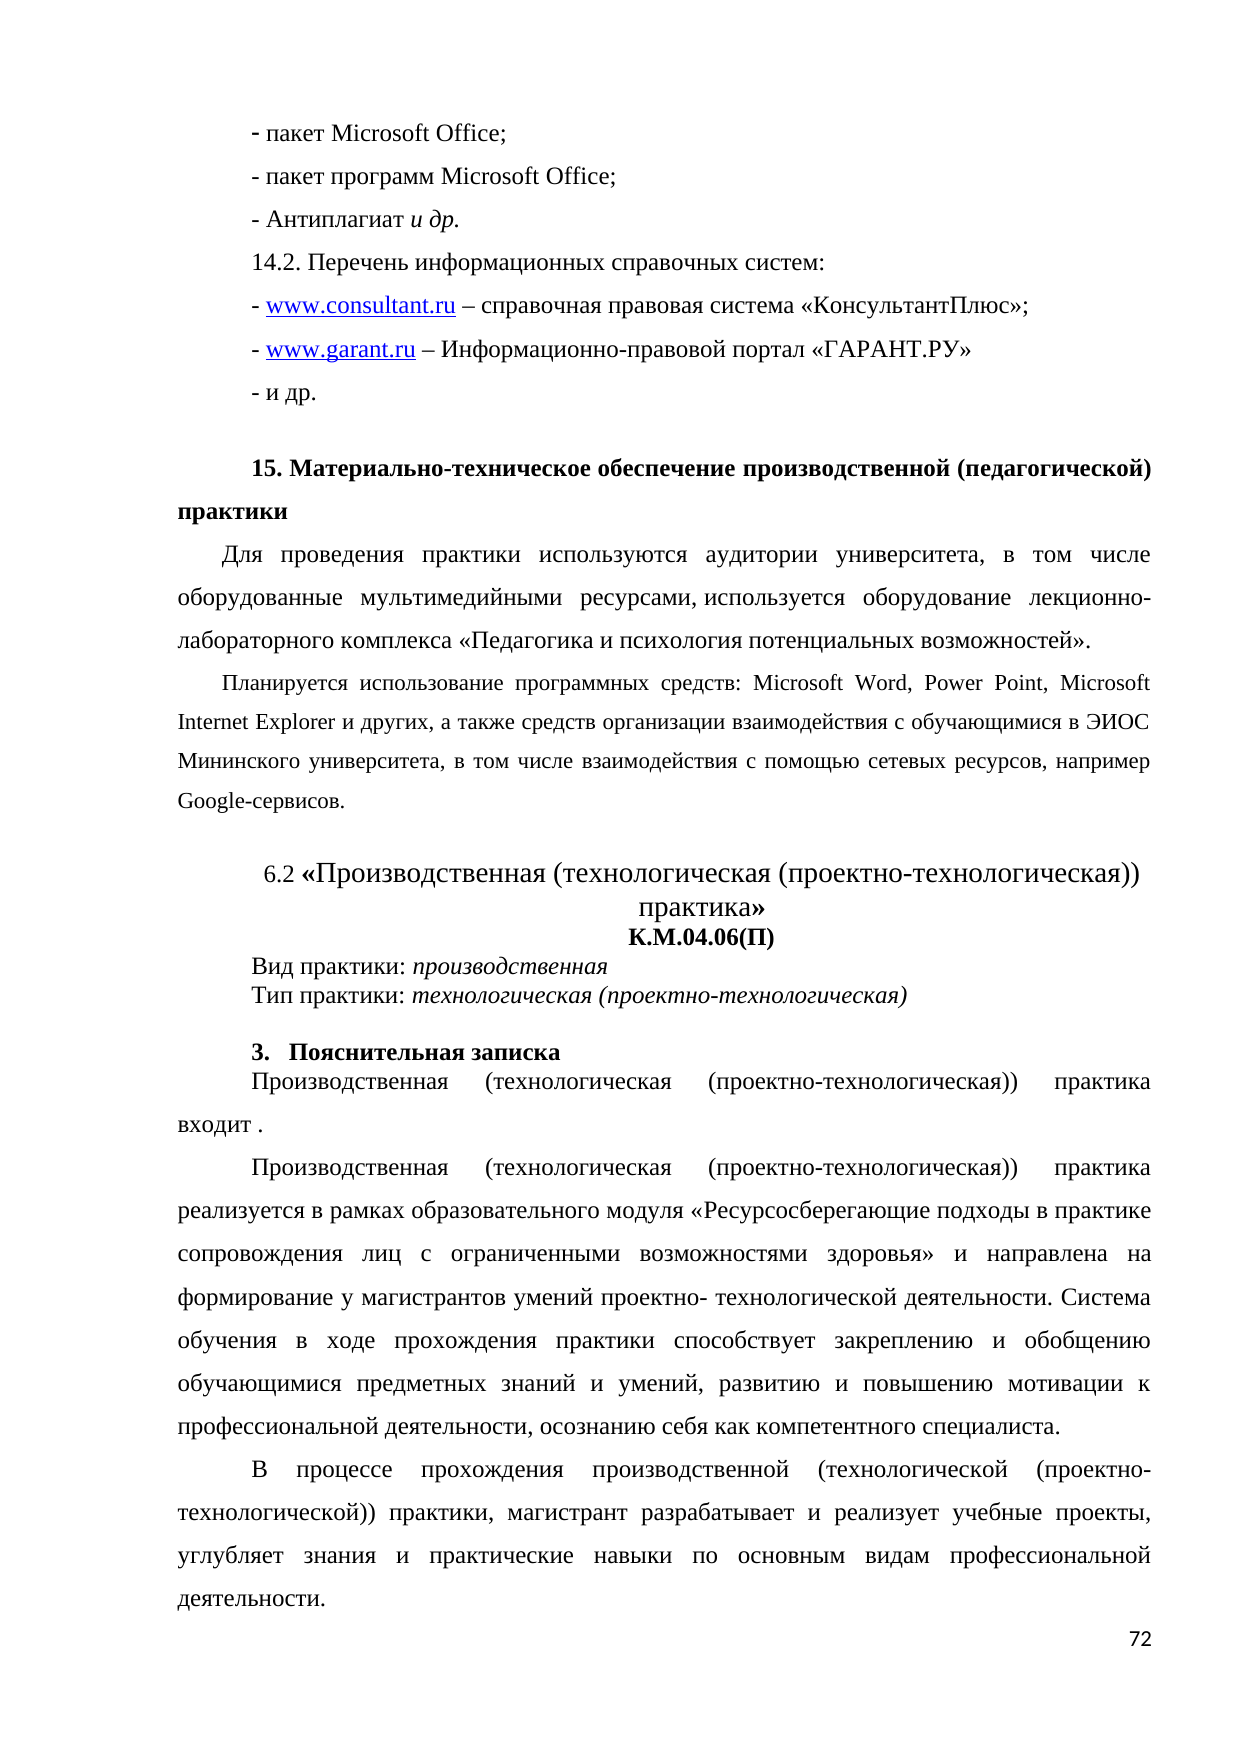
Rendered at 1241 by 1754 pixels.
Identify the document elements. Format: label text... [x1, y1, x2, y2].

text В процессе прохождения производственной (технологической (проектно-технологической)) практики, магистрант разрабатывает и реализует учебные проекты, углубляет знания и практические навыки по основным видам профессиональной деятельности. [177, 1454, 1152, 1612]
text К.М.04.06(П) [177, 922, 1152, 951]
text - и др. [177, 377, 1152, 406]
list пакет Microsoft Office; [177, 118, 1152, 147]
text Для проведения практики используются аудитории университета, в том числе оборудованные мультимедийными ресурсами, используется оборудование лекционно-лабораторного комплекса «Педагогика и психология потенциальных возможностей». [177, 539, 1152, 654]
text - Антиплагиат и др. [177, 204, 1152, 233]
text 14.2. Перечень информационных справочных систем: [177, 247, 1152, 276]
text 6.2 «Производственная (технологическая (проектно-технологическая)) практика» [252, 855, 1152, 922]
text Производственная (технологическая (проектно-технологическая)) практика входит . [177, 1066, 1152, 1138]
text - www.garant.ru – Информационно-правовой портал «ГАРАНТ.РУ» [177, 334, 1152, 362]
text Производственная (технологическая (проектно-технологическая)) практика реализуется в рамках образовательного модуля «Ресурсосберегающие подходы в практике сопровождения лиц с ограниченными возможностями здоровья» и направлена на формирование у магистрантов умений проектно- технологической деятельности. Система обучения в ходе прохождения практики способствует закреплению и обобщению обучающимися предметных знаний и умений, развитию и повышению мотивации к профессиональной деятельности, осознанию себя как компетентного специалиста. [177, 1152, 1152, 1440]
text Тип практики: технологическая (проектно-технологическая) [177, 980, 1152, 1008]
text - пакет программ Microsoft Office; [177, 161, 1152, 190]
text Вид практики: производственная [177, 951, 1152, 980]
text - www.consultant.ru – справочная правовая система «КонсультантПлюс»; [177, 291, 1152, 319]
text 15. Материально-техническое обеспечение производственной (педагогической) практики [177, 453, 1152, 525]
text Планируется использование программных средств: Microsoft Word, Power Point, Microsoft Internet Explorer и других, а также средств организации взаимодействия с обучающимися в ЭИОС Мининского университета, в том числе взаимодействия с помощью сетевых ресурсов, например Google-сервисов. [177, 668, 1152, 813]
list Пояснительная записка [251, 1037, 1152, 1066]
